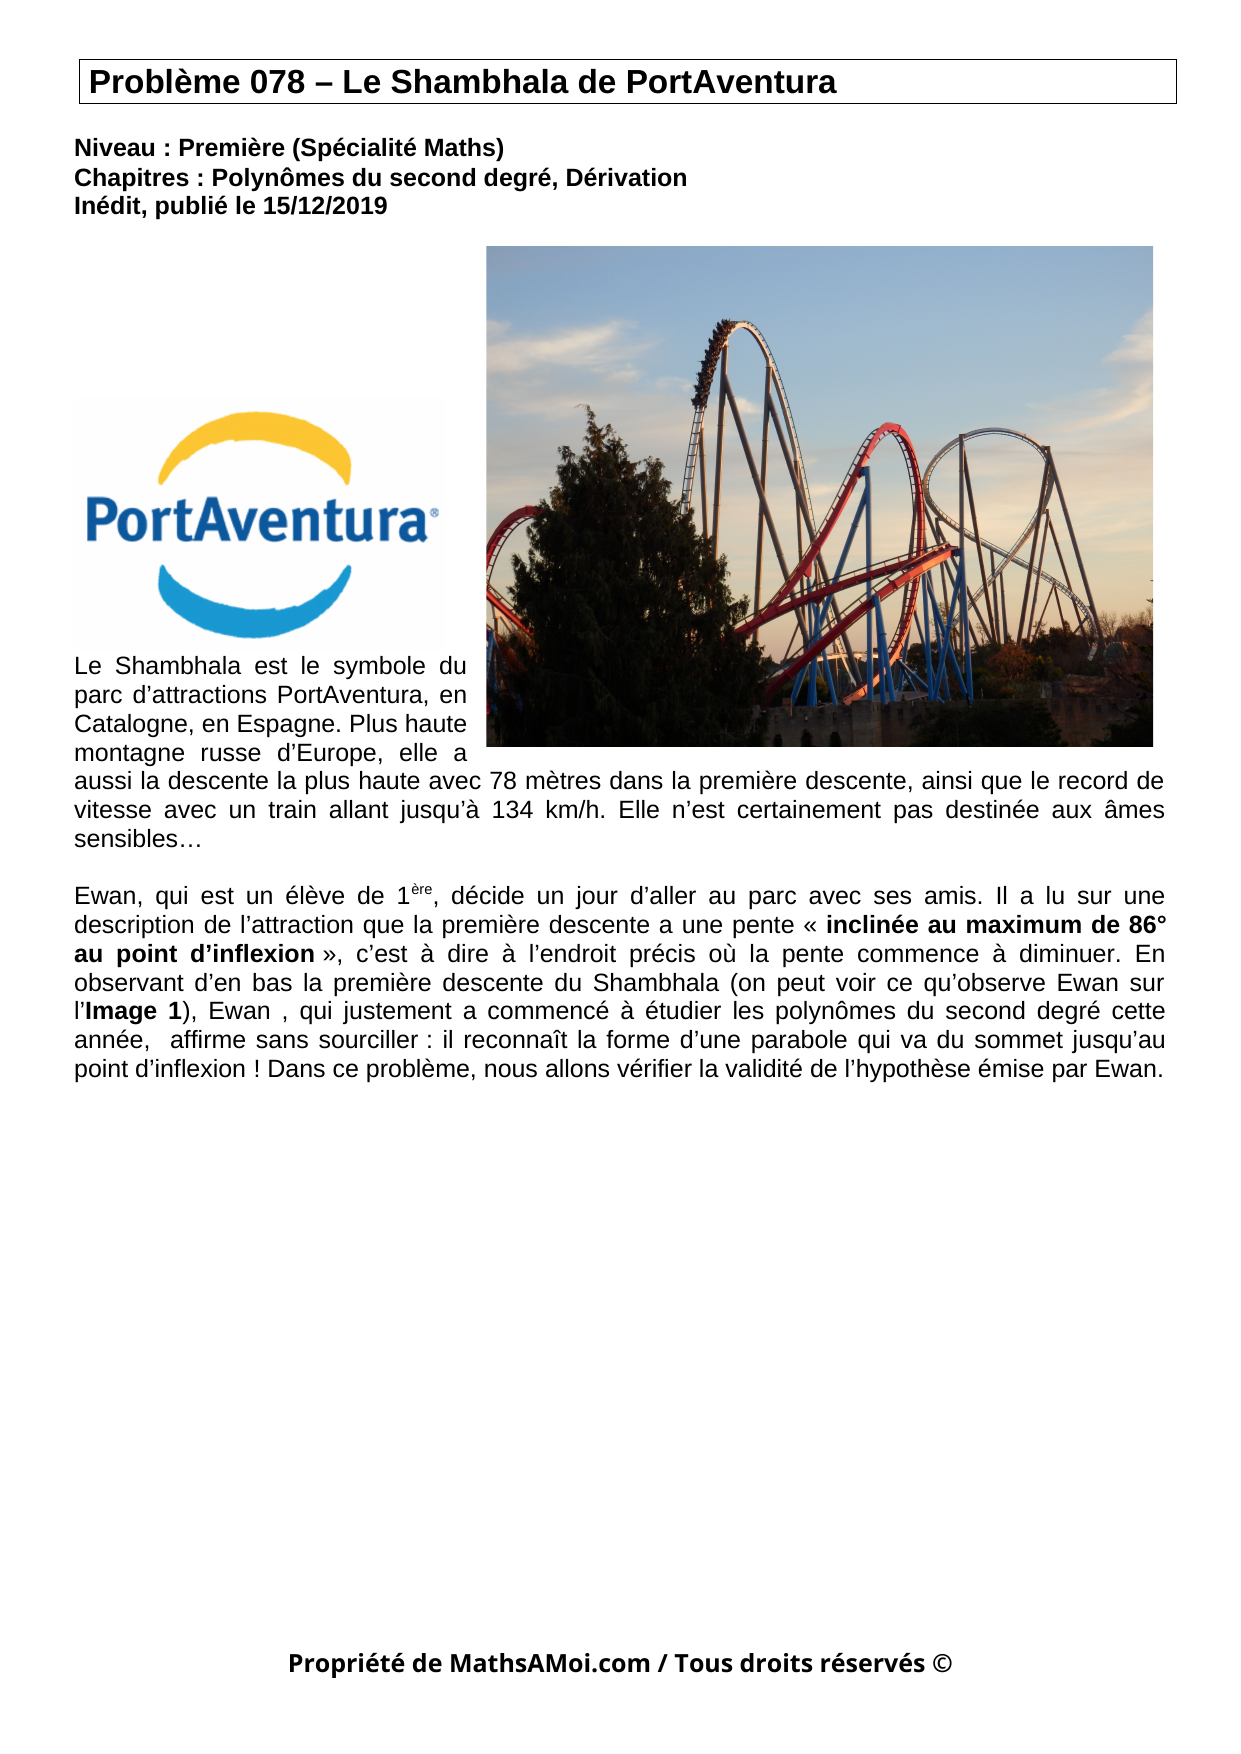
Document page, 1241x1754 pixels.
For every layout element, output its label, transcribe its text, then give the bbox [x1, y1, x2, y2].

text Le Shambhala est le symbole du parc d’attractions PortAventura, en Catalogne, en Espagne. Plus haute montagne russe d’Europe, elle a aussi la descente la plus haute avec 78 mètres dans la première descente, ainsi que le record de vitesse avec un train allant jusqu’à 134 km/h. Elle n’est certainement pas destinée aux âmes sensibles… [74, 565, 1167, 852]
text Ewan, qui est un élève de 1ère, décide un jour d’aller au parc avec ses amis. Il a lu sur une description de l’attraction que la première descente a une pente « inclinée au maximum de 86° au point d’inflexion », c’est à dire à l’endroit précis où la pente commence à diminuer. En observant d’en bas la première descente du Shambhala (on peut voir ce qu’observe Ewan sur l’Image 1), Ewan , qui justement a commencé à étudier les polynômes du second degré cette année, affirme sans sourciller : il reconnaît la forme d’une parabole qui va du sommet jusqu’au point d’inflexion ! Dans ce problème, nous allons vérifier la validité de l’hypothèse émise par Ewan. [74, 881, 1167, 1082]
picture [73, 396, 445, 651]
text Inédit, publié le 15/12/2019 [74, 191, 1167, 220]
picture [486, 246, 1153, 747]
text Niveau : Première (Spécialité Maths) [74, 133, 1167, 162]
text Chapitres : Polynômes du second degré, Dérivation [74, 162, 1167, 191]
text Problème 078 – Le Shambhala de PortAventura [80, 60, 1176, 103]
